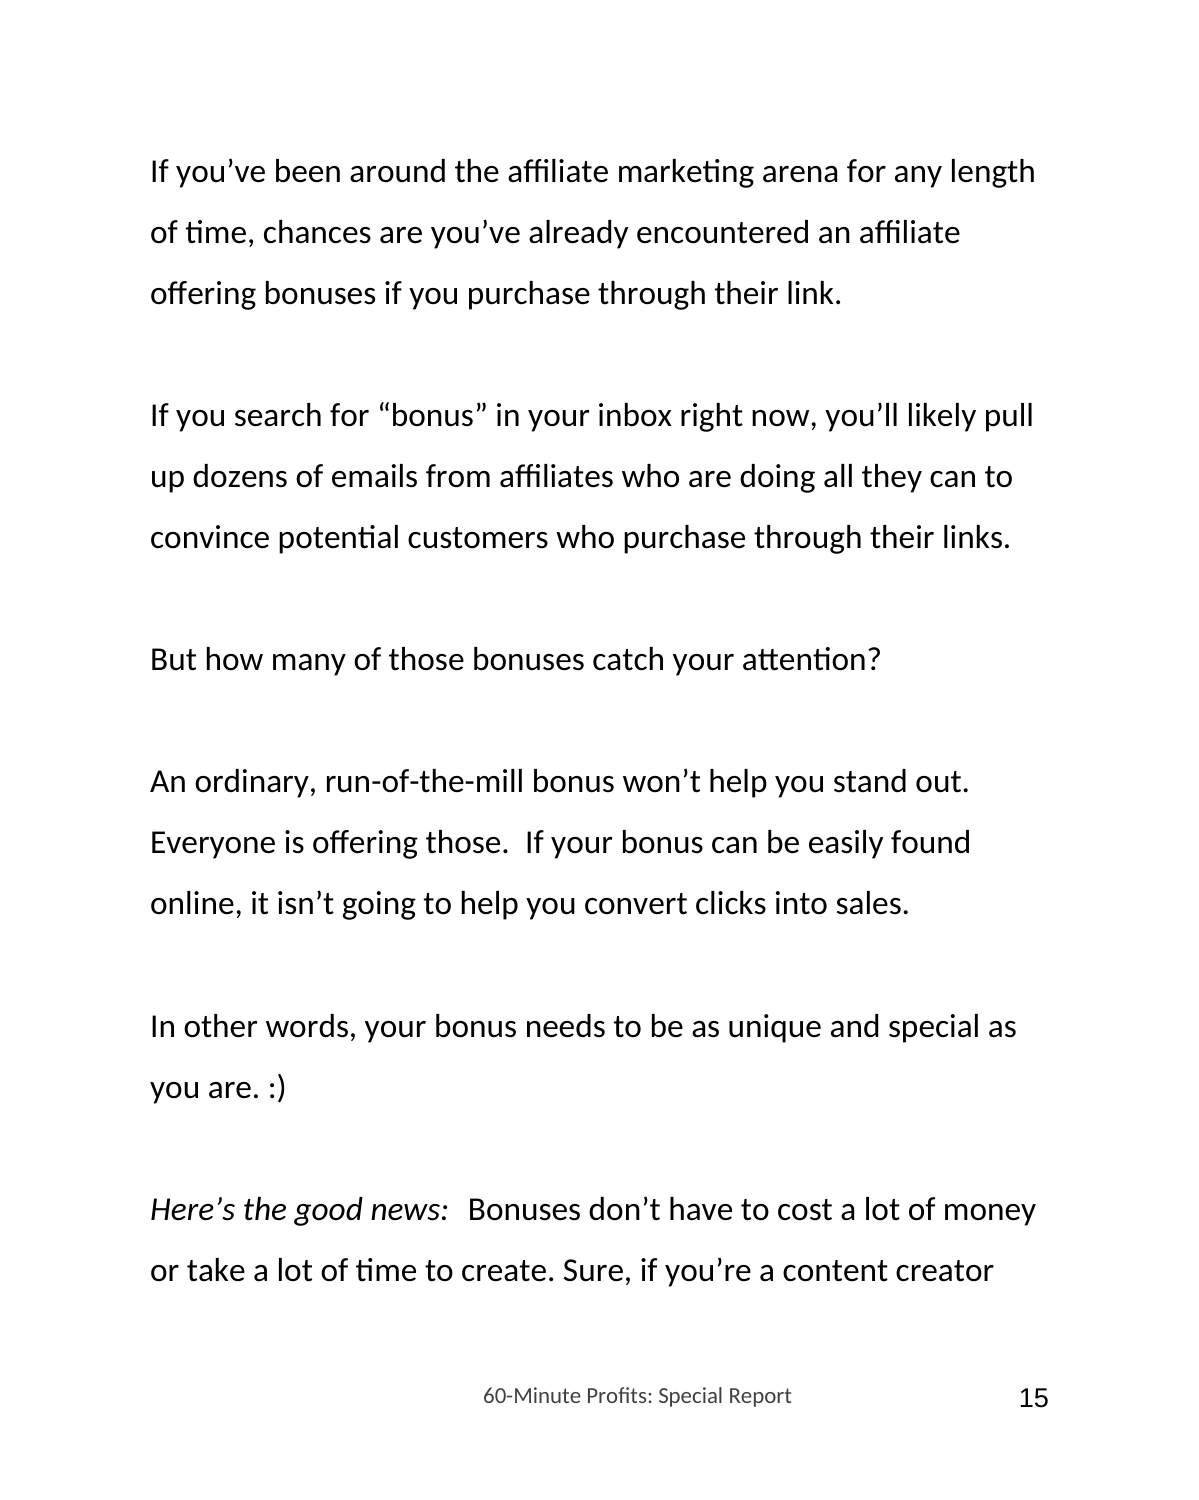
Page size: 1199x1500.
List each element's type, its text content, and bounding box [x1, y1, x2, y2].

text If you’ve been around the affiliate marketing arena for any length of time, chances are you’ve already encountered an affiliate offering bonuses if you purchase through their link. [150, 150, 1049, 313]
text In other words, your bonus needs to be as unique and special as you are. :) [150, 1004, 1049, 1106]
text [150, 1188, 1049, 1289]
text If you search for “bonus” in your inbox right now, you’ll likely pull up dozens of emails from affiliates who are doing all they can to convince potential customers who purchase through their links. [150, 394, 1049, 557]
text But how many of those bonuses catch your attention? [150, 638, 1049, 679]
text An ordinary, run-of-the-mill bonus won’t help you stand out. Everyone is offering those. If your bonus can be easily found online, it isn’t going to help you convert clicks into sales. [150, 760, 1049, 923]
